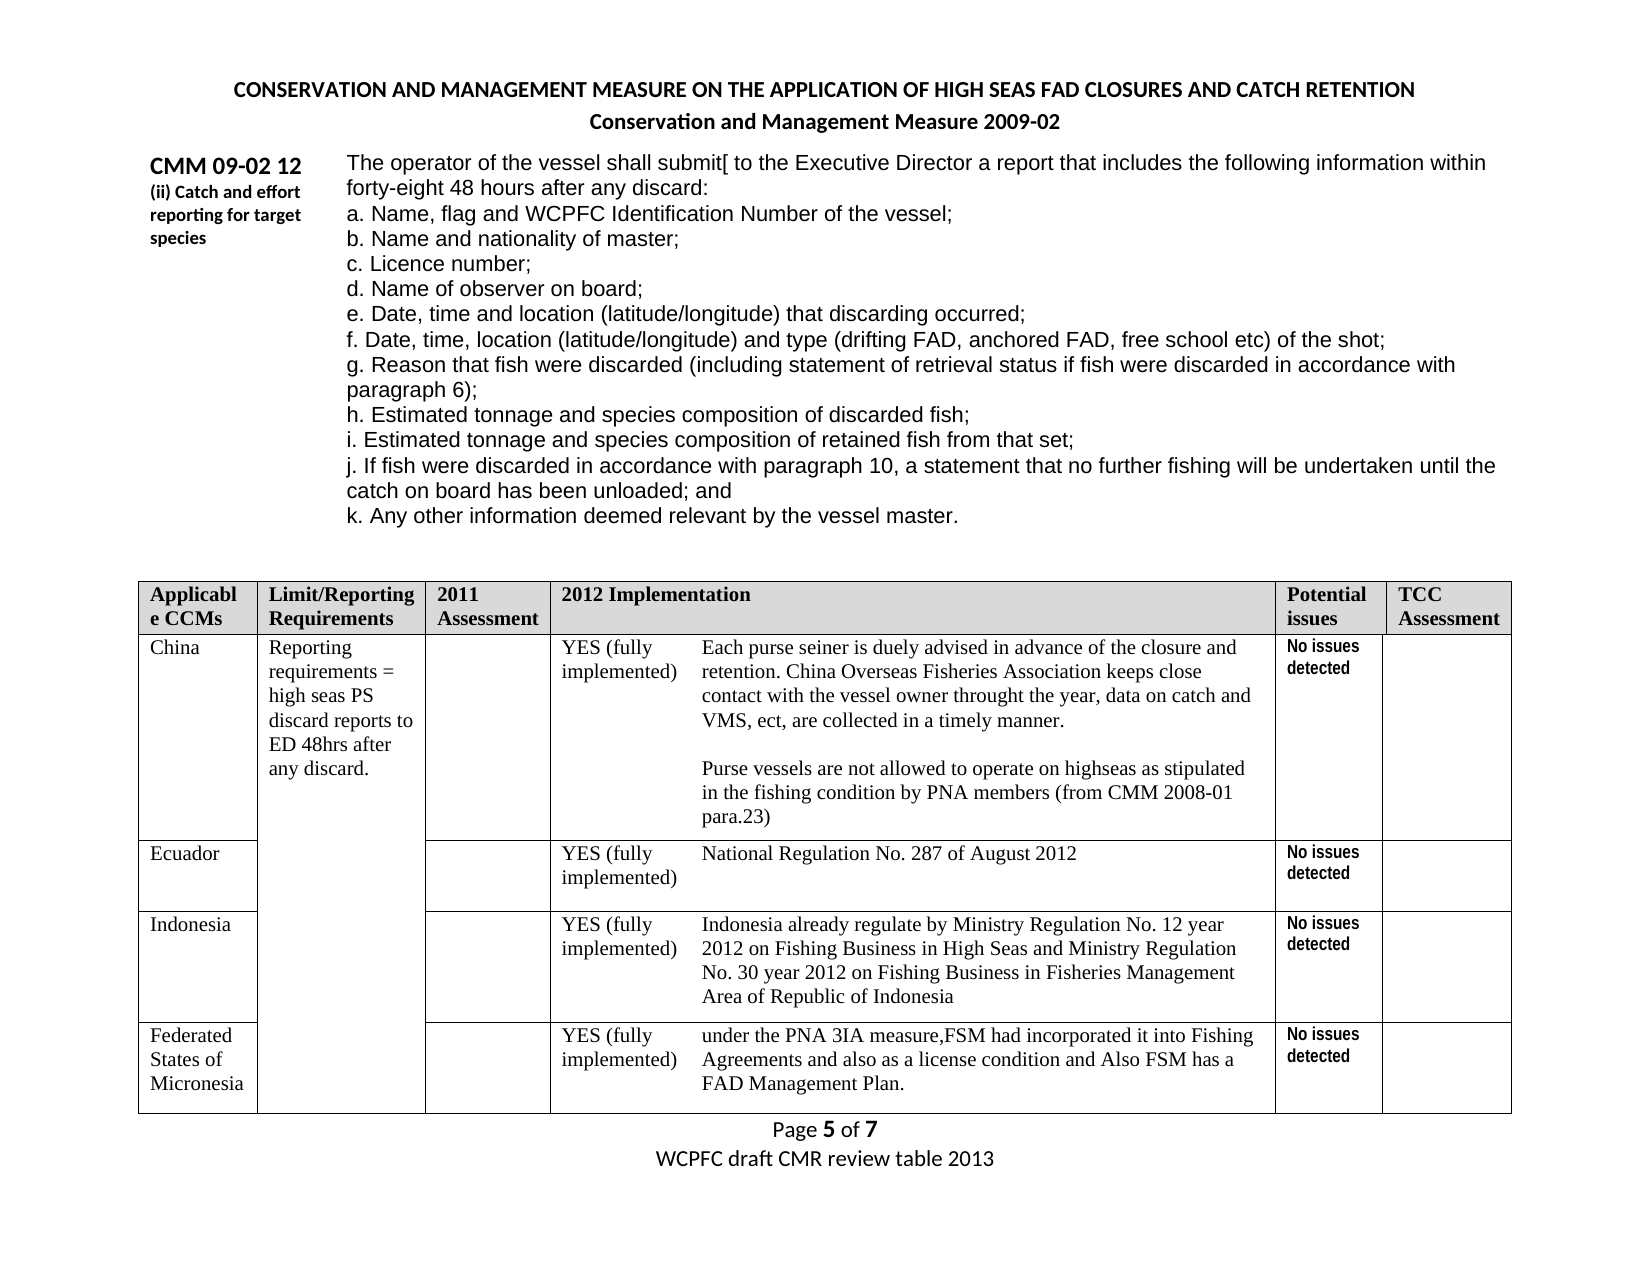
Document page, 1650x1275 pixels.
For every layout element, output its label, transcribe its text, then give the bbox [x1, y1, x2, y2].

table_cell YES (fully implemented) [551, 635, 690, 839]
table_header The operator of the vessel shall submit[ to the Executive Director a report that includes the following information within forty-eight 48 hours after any discard: a. Name, flag and WCPFC Identification Number of the vessel; b. Name and nationality of master; c. Licence number; d. Name of observer on board; e. Date, time and location (latitude/longitude) that discarding occurred; f. Date, time, location (latitude/longitude) and type (drifting FAD, anchored FAD, free school etc) of the shot; g. Reason that fish were discarded (including statement of retrieval status if fish were discarded in accordance with paragraph 6); h. Estimated tonnage and species composition of discarded fish; i. Estimated tonnage and species composition of retained fish from that set; j. If fish were discarded in accordance with paragraph 10, a statement that no further fishing will be undertaken until the catch on board has been unloaded; and k. Any other information deemed relevant by the vessel master. [335, 150, 1515, 528]
table_cell China [139, 635, 257, 839]
table_header Limit/Reporting Requirements [258, 582, 425, 634]
table_header CMM 09-02 12 (ii) Catch and effort reporting for target species [139, 150, 335, 528]
table_cell No issues detected [1276, 841, 1382, 911]
table_cell Federated States of Micronesia [139, 1023, 257, 1112]
table_cell Indonesia already regulate by Ministry Regulation No. 12 year 2012 on Fishing Business in High Seas and Ministry Regulation No. 30 year 2012 on Fishing Business in Fisheries Management Area of Republic of Indonesia [690, 912, 1275, 1022]
table_cell Reporting requirements = high seas PS discard reports to ED 48hrs after any discard. [258, 635, 425, 1112]
table_header Potential issues [1276, 582, 1386, 634]
table_cell [1383, 841, 1511, 911]
table_header TCC Assessment [1387, 582, 1511, 634]
table_cell YES (fully implemented) [551, 841, 690, 911]
table_header 2012 Implementation [551, 582, 1275, 634]
table_cell No issues detected [1276, 1023, 1382, 1112]
table_header 2011 Assessment [426, 582, 550, 634]
table_cell [426, 841, 550, 911]
table_cell No issues detected [1276, 912, 1382, 1022]
table_header Applicable CCMs [139, 582, 257, 634]
table_cell [1383, 635, 1511, 839]
table_cell YES (fully implemented) [551, 1023, 690, 1112]
table_cell No issues detected [1276, 635, 1382, 839]
table_cell [1383, 912, 1511, 1022]
table_cell [1383, 1023, 1511, 1112]
table_cell National Regulation No. 287 of August 2012 [690, 841, 1275, 911]
table_cell Each purse seiner is duely advised in advance of the closure and retention. China Overseas Fisheries Association keeps close contact with the vessel owner throught the year, data on catch and VMS, ect, are collected in a timely manner. Purse vessels are not allowed to operate on highseas as stipulated in the fishing condition by PNA members (from CMM 2008-01 para.23) [690, 635, 1275, 839]
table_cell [690, 1023, 1275, 1112]
table_cell YES (fully implemented) [551, 912, 690, 1022]
table_cell [426, 912, 550, 1022]
table_cell Indonesia [139, 912, 257, 1022]
table_cell [426, 1023, 550, 1112]
table_cell [426, 635, 550, 839]
table_cell Ecuador [139, 841, 257, 911]
